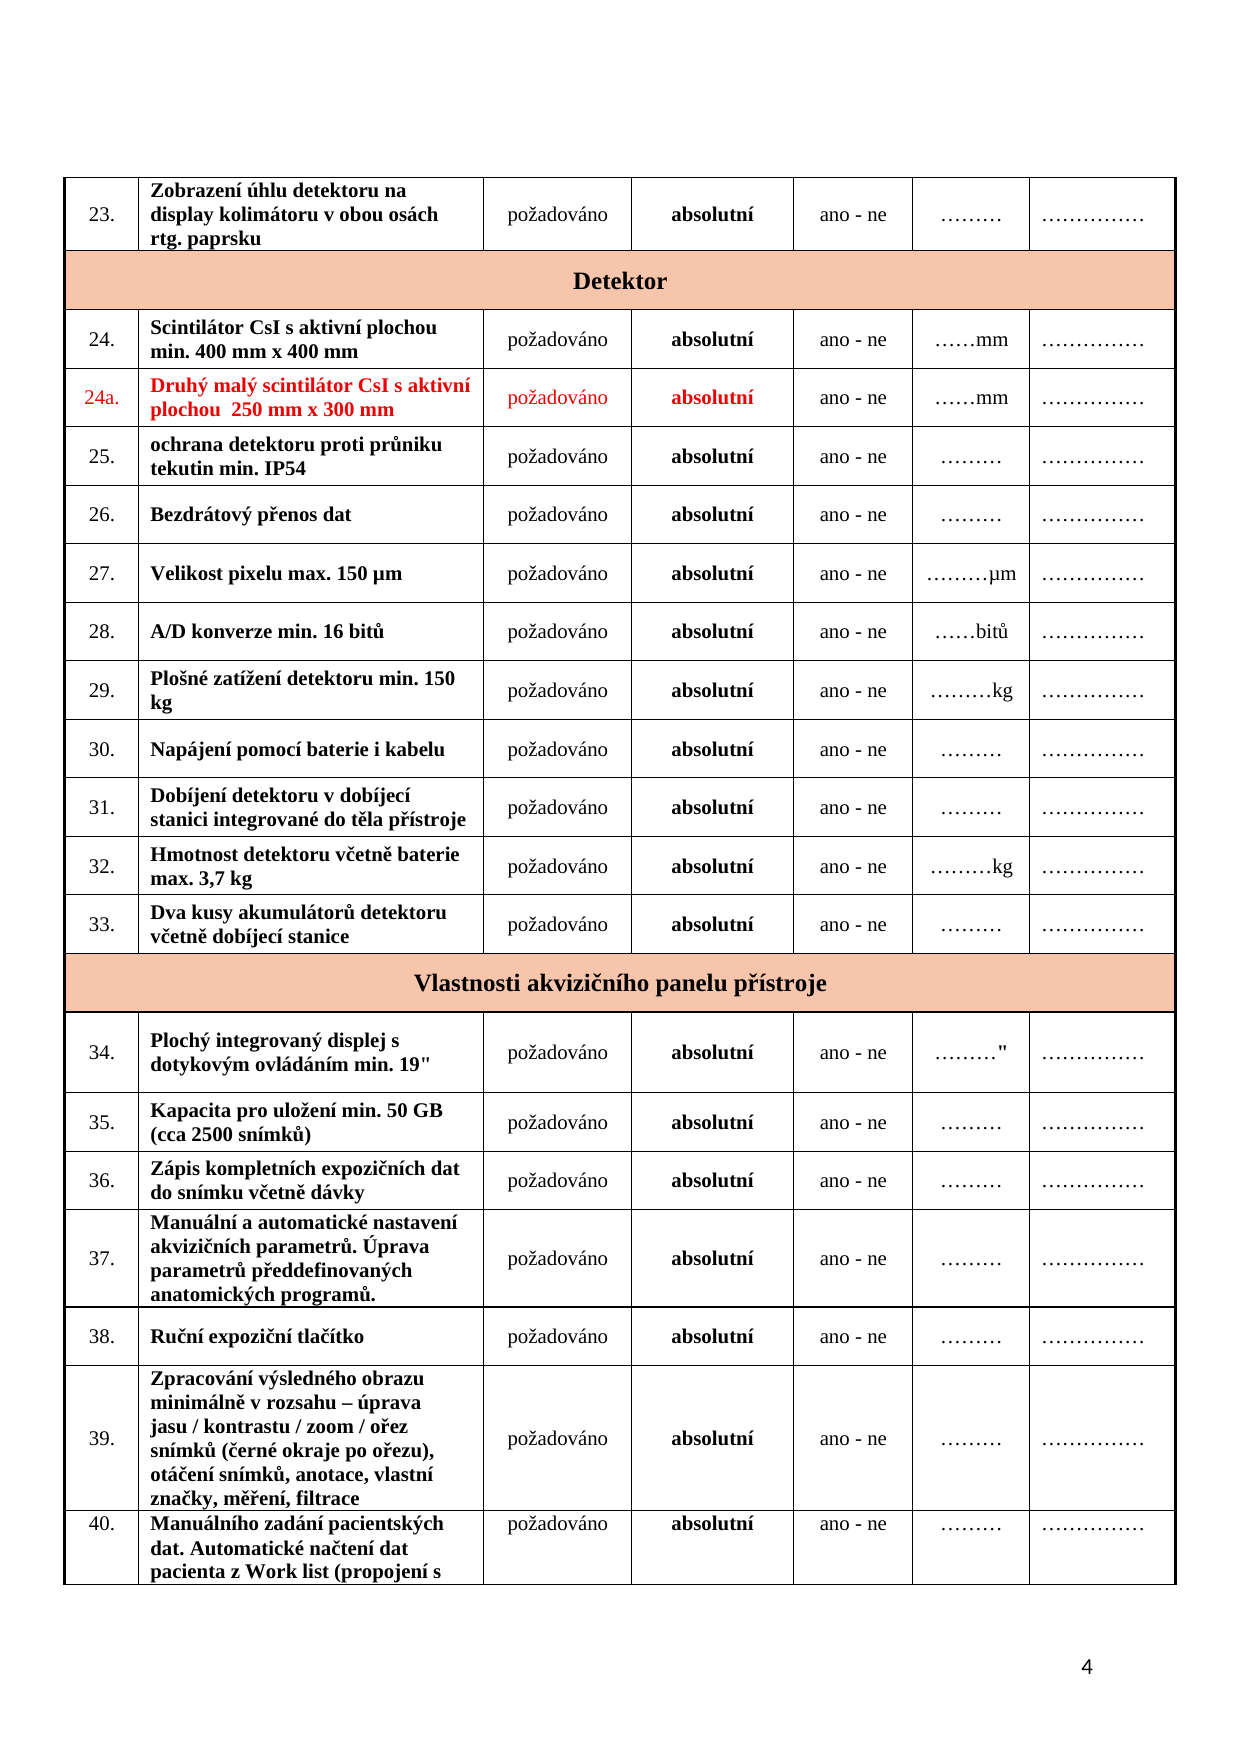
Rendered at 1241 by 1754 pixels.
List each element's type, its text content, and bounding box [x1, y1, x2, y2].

table_cell požadováno [484, 1366, 631, 1510]
table_cell požadováno [484, 1511, 631, 1583]
table_cell požadováno [484, 895, 631, 953]
table_cell …………… [1030, 1013, 1174, 1092]
table_cell …………… [1030, 486, 1174, 543]
table_cell absolutní [632, 778, 793, 836]
table_cell ……… [913, 1308, 1029, 1365]
table_cell …………… [1030, 837, 1174, 894]
table_cell 37. [66, 1210, 138, 1306]
table_cell 32. [66, 837, 138, 894]
table_cell ano - ne [794, 369, 912, 426]
table_cell Druhý malý scintilátor CsI s aktivní plochou 250 mm x 300 mm [139, 369, 483, 426]
table_cell 40. [66, 1511, 138, 1583]
table_cell požadováno [484, 178, 631, 250]
table_cell Hmotnost detektoru včetně baterie max. 3,7 kg [139, 837, 483, 894]
table_cell požadováno [484, 486, 631, 543]
table_cell …………… [1030, 603, 1174, 660]
table_cell Scintilátor CsI s aktivní plochou min. 400 mm x 400 mm [139, 310, 483, 367]
table_cell absolutní [632, 720, 793, 777]
table_cell požadováno [484, 661, 631, 719]
table_cell absolutní [632, 837, 793, 894]
table_cell ……… [913, 1511, 1029, 1583]
table_cell 27. [66, 544, 138, 602]
table_cell 28. [66, 603, 138, 660]
table_cell Manuální a automatické nastavení akvizičních parametrů. Úprava parametrů předdefinovaných anatomických programů. [139, 1210, 483, 1306]
table_cell Plochý integrovaný displej s dotykovým ovládáním min. 19" [139, 1013, 483, 1092]
table_cell …………… [1030, 1366, 1174, 1510]
table_cell ……… [913, 778, 1029, 836]
table_cell požadováno [484, 603, 631, 660]
table_cell ano - ne [794, 1093, 912, 1151]
table_cell ……mm [913, 310, 1029, 367]
table_cell 25. [66, 427, 138, 484]
table_cell ano - ne [794, 778, 912, 836]
table_cell ano - ne [794, 1152, 912, 1209]
table_cell 24. [66, 310, 138, 367]
table_cell absolutní [632, 603, 793, 660]
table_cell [139, 1511, 483, 1583]
table_cell absolutní [632, 1210, 793, 1306]
table_cell Detektor [66, 251, 1174, 309]
table_cell ano - ne [794, 486, 912, 543]
table_cell ano - ne [794, 1210, 912, 1306]
table_cell Dobíjení detektoru v dobíjecí stanici integrované do těla přístroje [139, 778, 483, 836]
table_cell Velikost pixelu max. 150 µm [139, 544, 483, 602]
table_cell ano - ne [794, 720, 912, 777]
table_cell ……… [913, 486, 1029, 543]
table_cell absolutní [632, 486, 793, 543]
table_cell 29. [66, 661, 138, 719]
table_cell požadováno [484, 778, 631, 836]
table_cell absolutní [632, 178, 793, 250]
table_cell 30. [66, 720, 138, 777]
table_cell …………… [1030, 178, 1174, 250]
table_cell Bezdrátový přenos dat [139, 486, 483, 543]
table_cell požadováno [484, 427, 631, 484]
table_cell …………… [1030, 1511, 1174, 1583]
table_cell požadováno [484, 544, 631, 602]
table_cell Zpracování výsledného obrazu minimálně v rozsahu – úprava jasu / kontrastu / zoom / ořez snímků (černé okraje po ořezu), otáčení snímků, anotace, vlastní značky, měření, filtrace [139, 1366, 483, 1510]
table_cell ano - ne [794, 603, 912, 660]
table_cell ano - ne [794, 1511, 912, 1583]
table_cell ……… [913, 895, 1029, 953]
table_cell Kapacita pro uložení min. 50 GB (cca 2500 snímků) [139, 1093, 483, 1151]
table_cell 38. [66, 1308, 138, 1365]
table_cell požadováno [484, 369, 631, 426]
table_cell 39. [66, 1366, 138, 1510]
table_cell ………kg [913, 837, 1029, 894]
table_cell …………… [1030, 544, 1174, 602]
table_cell požadováno [484, 1152, 631, 1209]
table_cell 34. [66, 1013, 138, 1092]
table_cell ano - ne [794, 544, 912, 602]
table_cell ano - ne [794, 427, 912, 484]
table_cell 36. [66, 1152, 138, 1209]
table_cell ………kg [913, 661, 1029, 719]
table_cell požadováno [484, 837, 631, 894]
table_cell požadováno [484, 310, 631, 367]
table_cell ……… [913, 1210, 1029, 1306]
table_cell …………… [1030, 1152, 1174, 1209]
table_cell …………… [1030, 369, 1174, 426]
table_cell ano - ne [794, 837, 912, 894]
table_cell ………µm [913, 544, 1029, 602]
table_cell ……bitů [913, 603, 1029, 660]
table_cell Ruční expoziční tlačítko [139, 1308, 483, 1365]
table_cell požadováno [484, 1210, 631, 1306]
table_cell požadováno [484, 1308, 631, 1365]
table_cell Zápis kompletních expozičních dat do snímku včetně dávky [139, 1152, 483, 1209]
table_cell 23. [66, 178, 138, 250]
table_cell 33. [66, 895, 138, 953]
table_cell ano - ne [794, 1308, 912, 1365]
table_cell ano - ne [794, 1013, 912, 1092]
table_cell ano - ne [794, 178, 912, 250]
table_cell ochrana detektoru proti průniku tekutin min. IP54 [139, 427, 483, 484]
table_cell požadováno [484, 1093, 631, 1151]
table_cell …………… [1030, 895, 1174, 953]
table_cell ano - ne [794, 895, 912, 953]
table_cell absolutní [632, 1013, 793, 1092]
table_cell …………… [1030, 778, 1174, 836]
table_cell požadováno [484, 720, 631, 777]
table_cell absolutní [632, 661, 793, 719]
table_cell …………… [1030, 1308, 1174, 1365]
table_cell Napájení pomocí baterie i kabelu [139, 720, 483, 777]
table_cell absolutní [632, 544, 793, 602]
table_cell 31. [66, 778, 138, 836]
table_cell ……mm [913, 369, 1029, 426]
table_cell …………… [1030, 661, 1174, 719]
table_cell absolutní [632, 1366, 793, 1510]
table_cell absolutní [632, 369, 793, 426]
table_cell …………… [1030, 1210, 1174, 1306]
table_cell absolutní [632, 1511, 793, 1583]
table_cell absolutní [632, 895, 793, 953]
table_cell 35. [66, 1093, 138, 1151]
table_cell A/D konverze min. 16 bitů [139, 603, 483, 660]
table_cell Plošné zatížení detektoru min. 150 kg [139, 661, 483, 719]
table_cell ano - ne [794, 661, 912, 719]
table_cell ……… [913, 720, 1029, 777]
table_cell absolutní [632, 427, 793, 484]
table_cell absolutní [632, 1152, 793, 1209]
table_cell absolutní [632, 1093, 793, 1151]
table_cell …………… [1030, 1093, 1174, 1151]
table_cell absolutní [632, 1308, 793, 1365]
table_cell ……… [913, 1093, 1029, 1151]
table_cell Zobrazení úhlu detektoru na display kolimátoru v obou osách rtg. paprsku [139, 178, 483, 250]
table_cell 24a. [66, 369, 138, 426]
table_cell ano - ne [794, 310, 912, 367]
table_cell ……… [913, 427, 1029, 484]
table_cell 26. [66, 486, 138, 543]
table_cell …………… [1030, 427, 1174, 484]
table_cell ……… [913, 178, 1029, 250]
table_cell Dva kusy akumulátorů detektoru včetně dobíjecí stanice [139, 895, 483, 953]
table_cell požadováno [484, 1013, 631, 1092]
table_cell …………… [1030, 720, 1174, 777]
table_cell absolutní [632, 310, 793, 367]
table_cell …………… [1030, 310, 1174, 367]
table_cell ano - ne [794, 1366, 912, 1510]
table_cell ……… [913, 1152, 1029, 1209]
table_cell Vlastnosti akvizičního panelu přístroje [66, 954, 1174, 1011]
table_cell ……… [913, 1366, 1029, 1510]
table_cell ………" [913, 1013, 1029, 1092]
